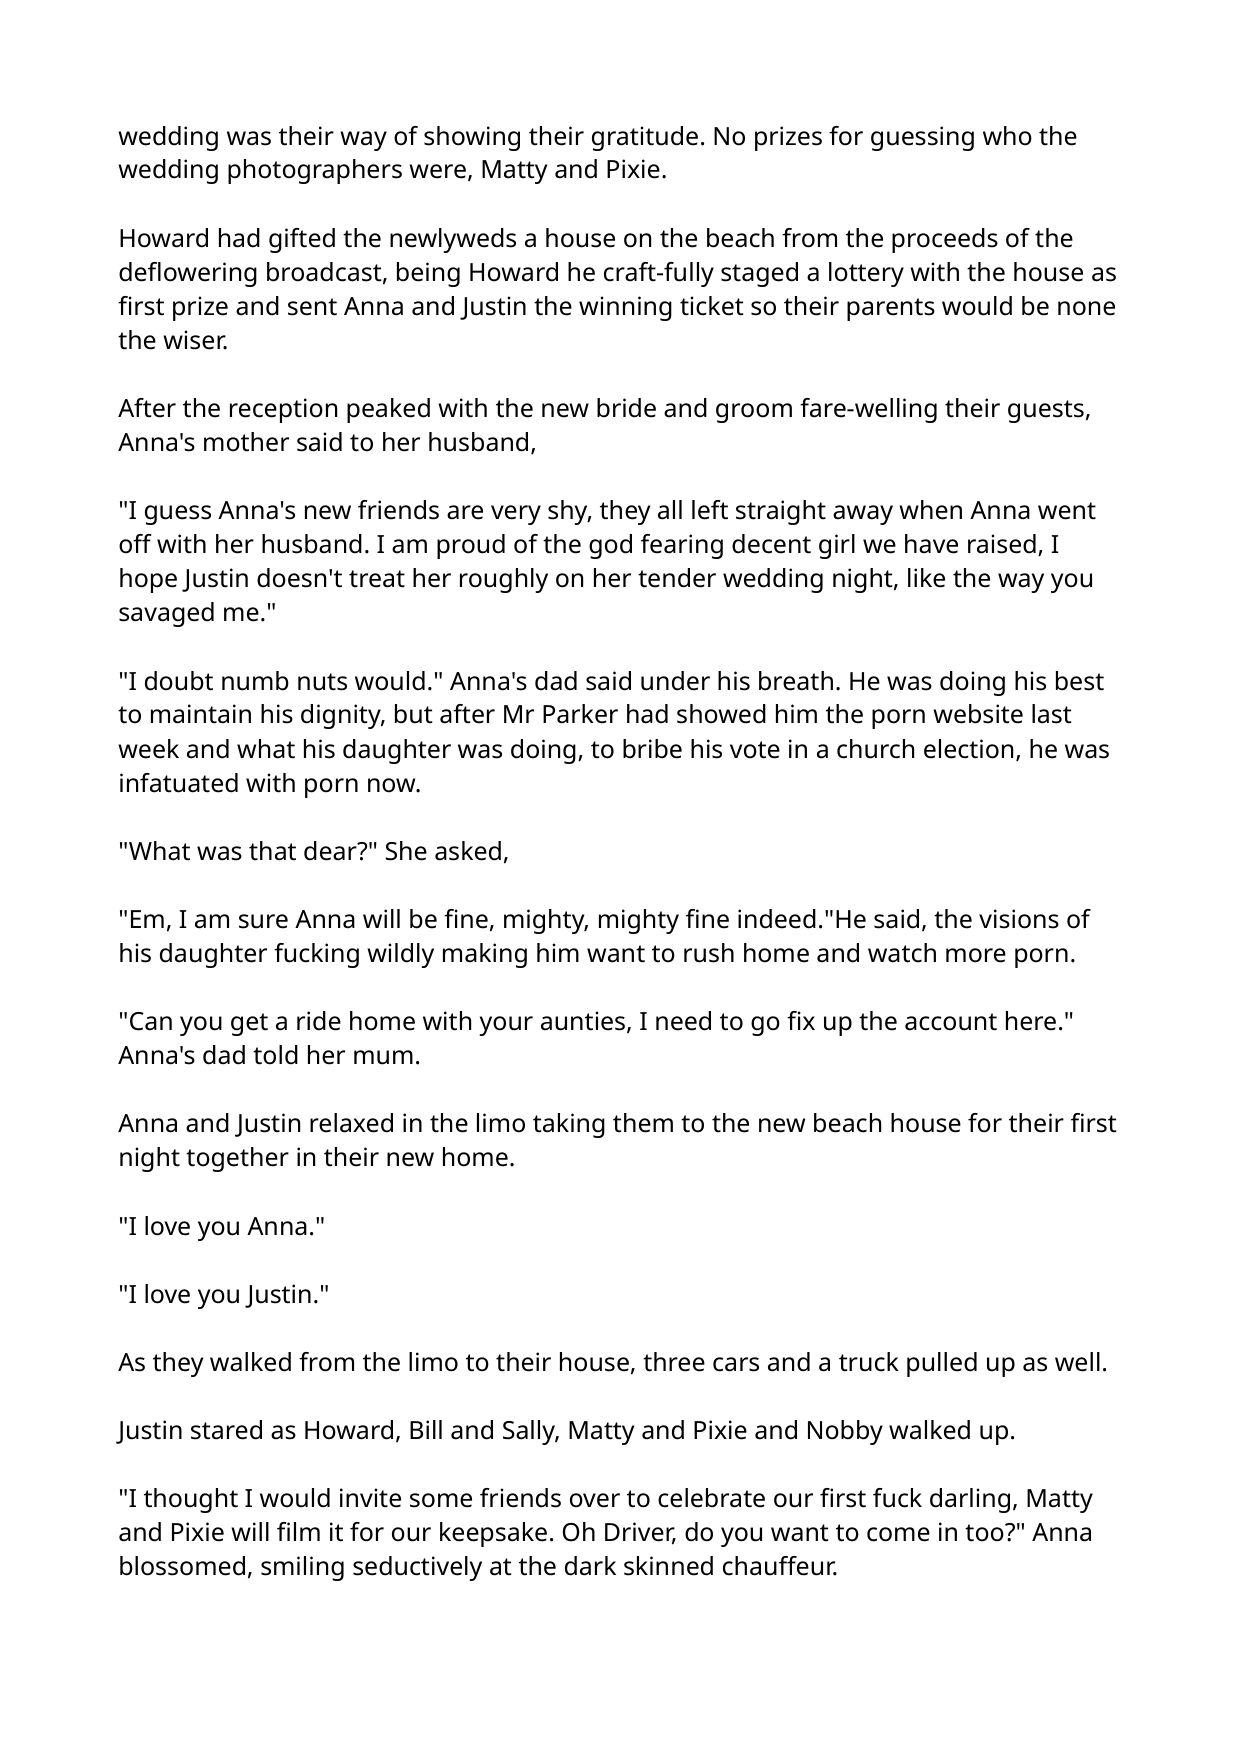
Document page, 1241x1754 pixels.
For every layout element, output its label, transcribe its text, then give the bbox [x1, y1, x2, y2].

text "I thought I would invite some friends over to celebrate our first fuck darling, Matty and Pixie will film it for our keepsake. Oh Driver, do you want to come in too?" Anna blossomed, smiling seductively at the dark skinned chauffeur. [118, 1481, 1122, 1583]
text After the reception peaked with the new bride and groom fare-welling their guests, Anna's mother said to her husband, [118, 391, 1122, 459]
text Justin stared as Howard, Bill and Sally, Matty and Pixie and Nobby walked up. [118, 1412, 1122, 1447]
text "What was that dear?" She asked, [118, 833, 1122, 867]
text "Em, I am sure Anna will be fine, mighty, mighty fine indeed."He said, the visions of his daughter fucking wildly making him want to rush home and watch more porn. [118, 902, 1122, 970]
text "I love you Anna." [118, 1208, 1122, 1242]
text Anna and Justin relaxed in the limo taking them to the new beach house for their first night together in their new home. [118, 1106, 1122, 1174]
text Howard had gifted the newlyweds a house on the beach from the proceeds of the deflowering broadcast, being Howard he craft-fully staged a lottery with the house as first prize and sent Anna and Justin the winning ticket so their parents would be none the wiser. [118, 220, 1122, 357]
text "I doubt numb nuts would." Anna's dad said under his breath. He was doing his best to maintain his dignity, but after Mr Parker had showed him the porn website last week and what his daughter was doing, to bribe his vote in a church election, he was infatuated with porn now. [118, 663, 1122, 799]
text "I guess Anna's new friends are very shy, they all left straight away when Anna went off with her husband. I am proud of the god fearing decent girl we have raised, I hope Justin doesn't treat her roughly on her tender wedding night, like the way you savaged me." [118, 493, 1122, 629]
text "I love you Justin." [118, 1276, 1122, 1310]
text As they walked from the limo to their house, three cars and a truck pulled up as well. [118, 1344, 1122, 1378]
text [118, 118, 1122, 186]
text "Can you get a ride home with your aunties, I need to go fix up the account here." Anna's dad told her mum. [118, 1004, 1122, 1072]
